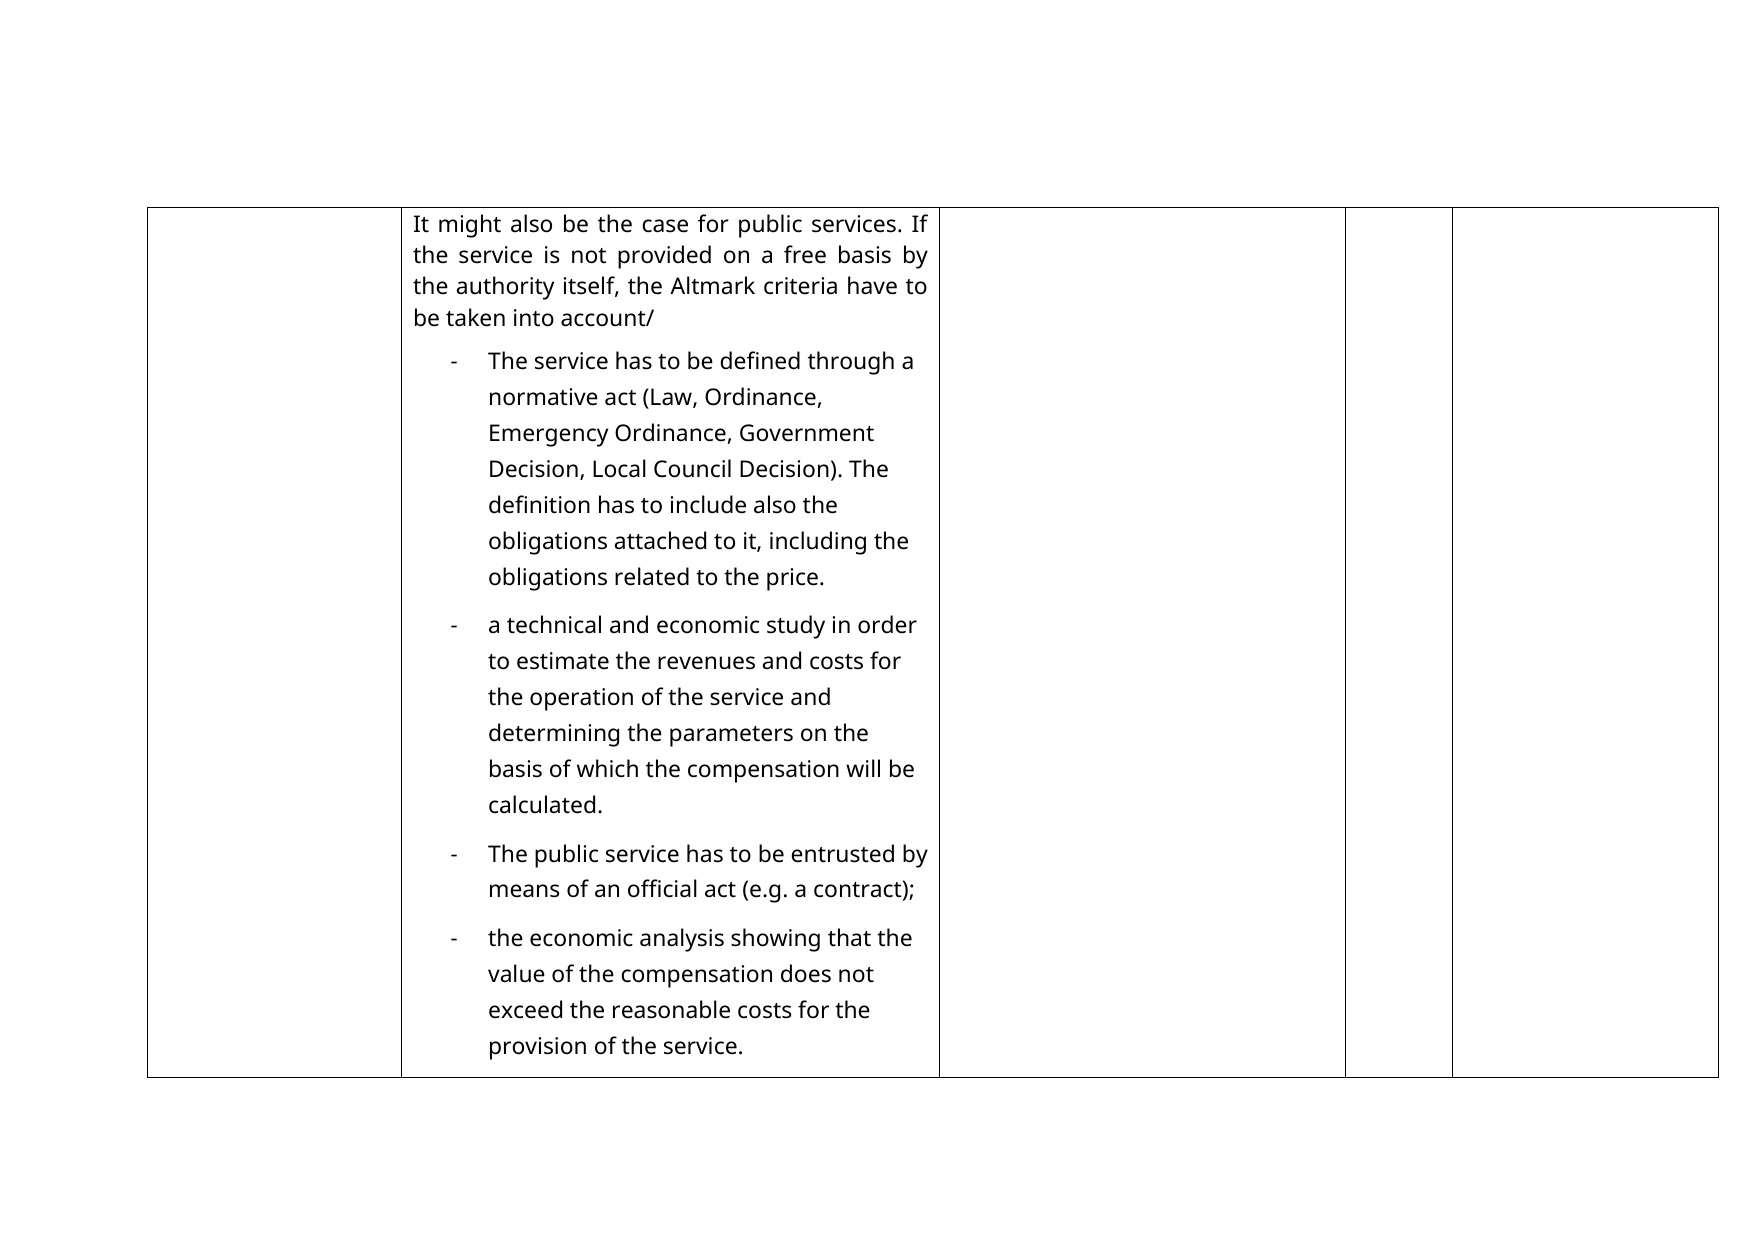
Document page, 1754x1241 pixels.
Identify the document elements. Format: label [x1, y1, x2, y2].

table_cell [402, 208, 939, 1077]
table_cell [1346, 208, 1452, 1077]
table_cell [1453, 208, 1718, 1077]
table_cell [940, 208, 1345, 1077]
